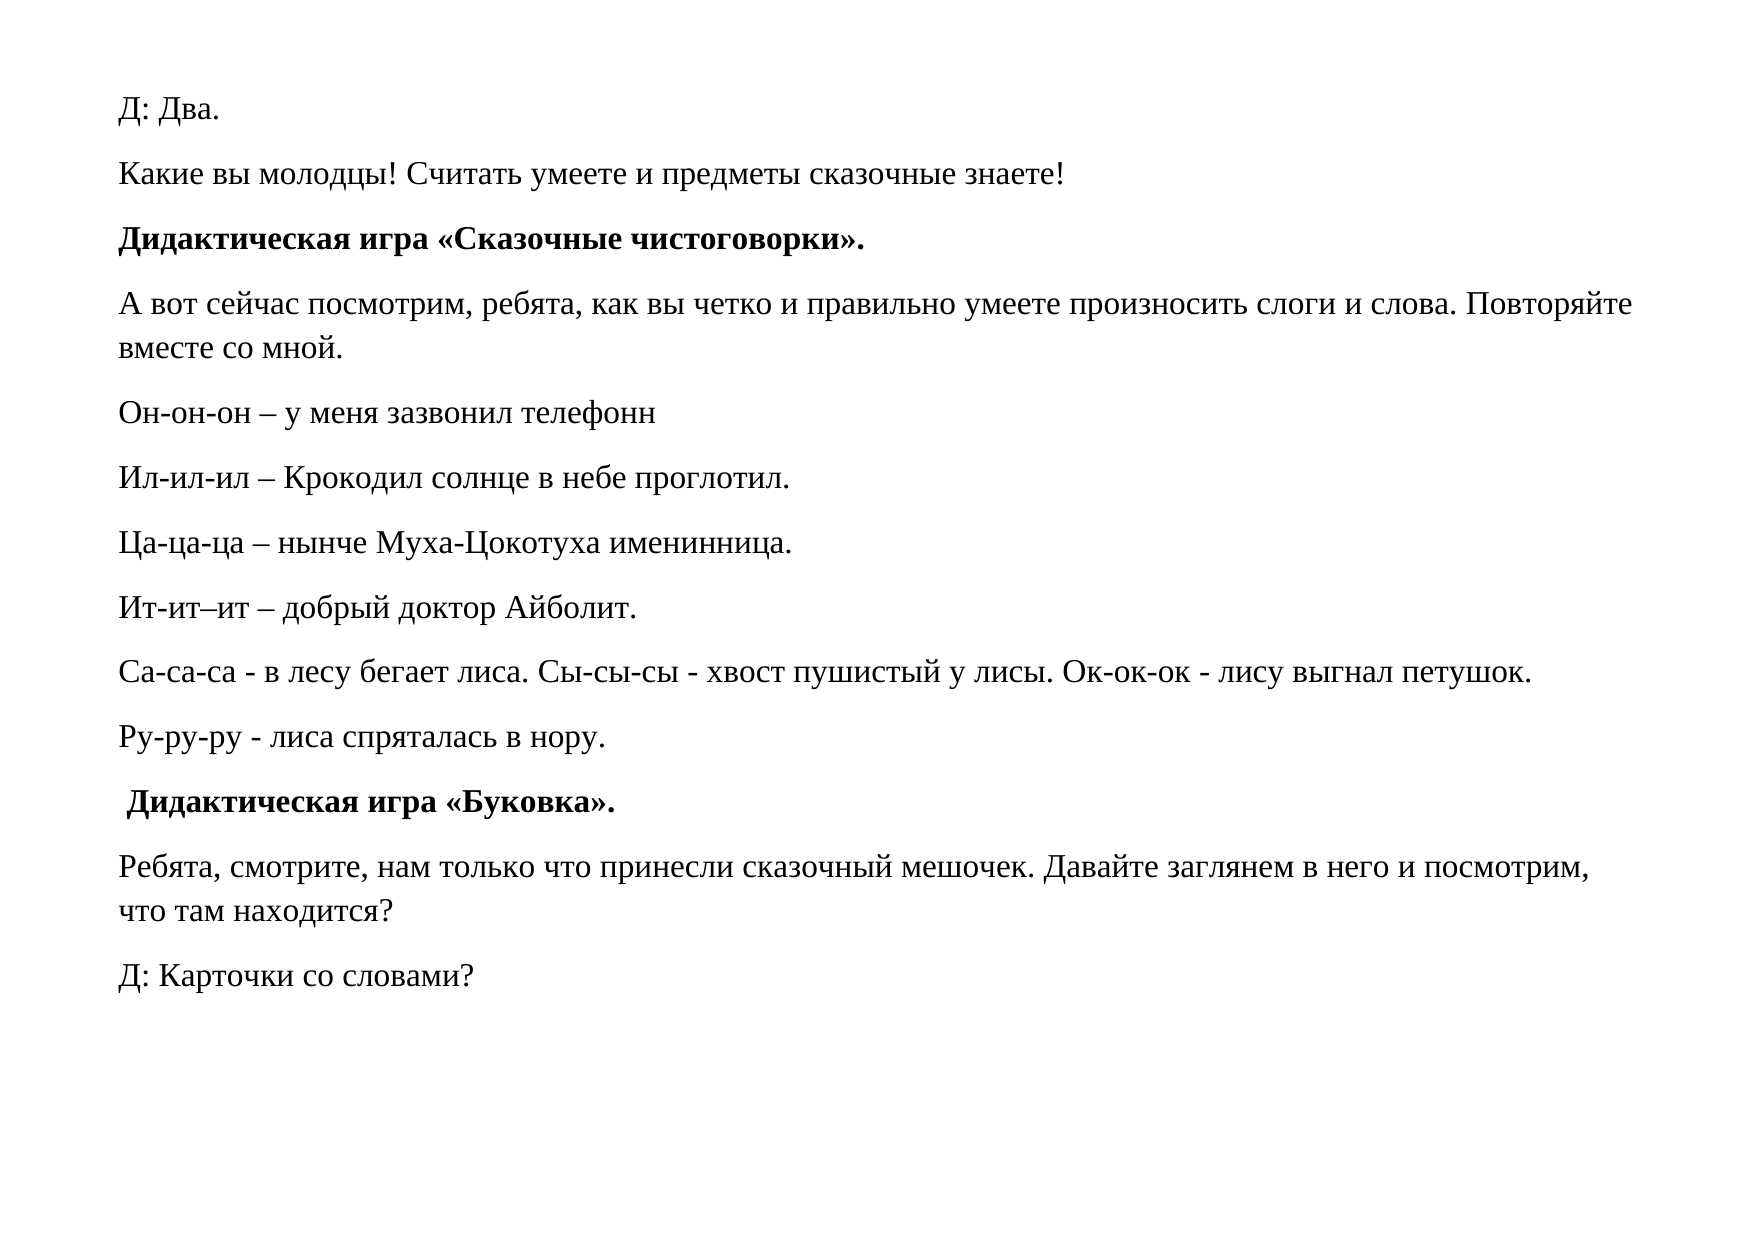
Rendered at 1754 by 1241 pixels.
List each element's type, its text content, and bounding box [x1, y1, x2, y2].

text Дидактическая игра «Буковка». [118, 782, 1636, 820]
text Ца-ца-ца – нынче Муха-Цокотуха именинница. [118, 522, 1636, 560]
text Ит-ит–ит – добрый доктор Айболит. [118, 587, 1636, 625]
text Ил-ил-ил – Крокодил солнце в небе проглотил. [118, 457, 1636, 495]
text Ребята, смотрите, нам только что принесли сказочный мешочек. Давайте заглянем в него и посмотрим, что там находится? [118, 846, 1636, 929]
text Дидактическая игра «Сказочные чистоговорки». [118, 218, 1636, 257]
text Д: Карточки со словами? [118, 955, 1636, 994]
text Са-са-са - в лесу бегает лиса. Сы-сы-сы - хвост пушистый у лисы. Ок-ок-ок - лису выгнал петушок. [118, 652, 1636, 690]
text Какие вы молодцы! Считать умеете и предметы сказочные знаете! [118, 153, 1636, 192]
text А вот сейчас посмотрим, ребята, как вы четко и правильно умеете произносить слоги и слова. Повторяйте вместе со мной. [118, 283, 1636, 366]
text Д: Два. [118, 88, 1636, 127]
text Ру-ру-ру - лиса спряталась в нору. [118, 717, 1636, 755]
text Он-он-он – у меня зазвонил телефонн [118, 392, 1636, 431]
